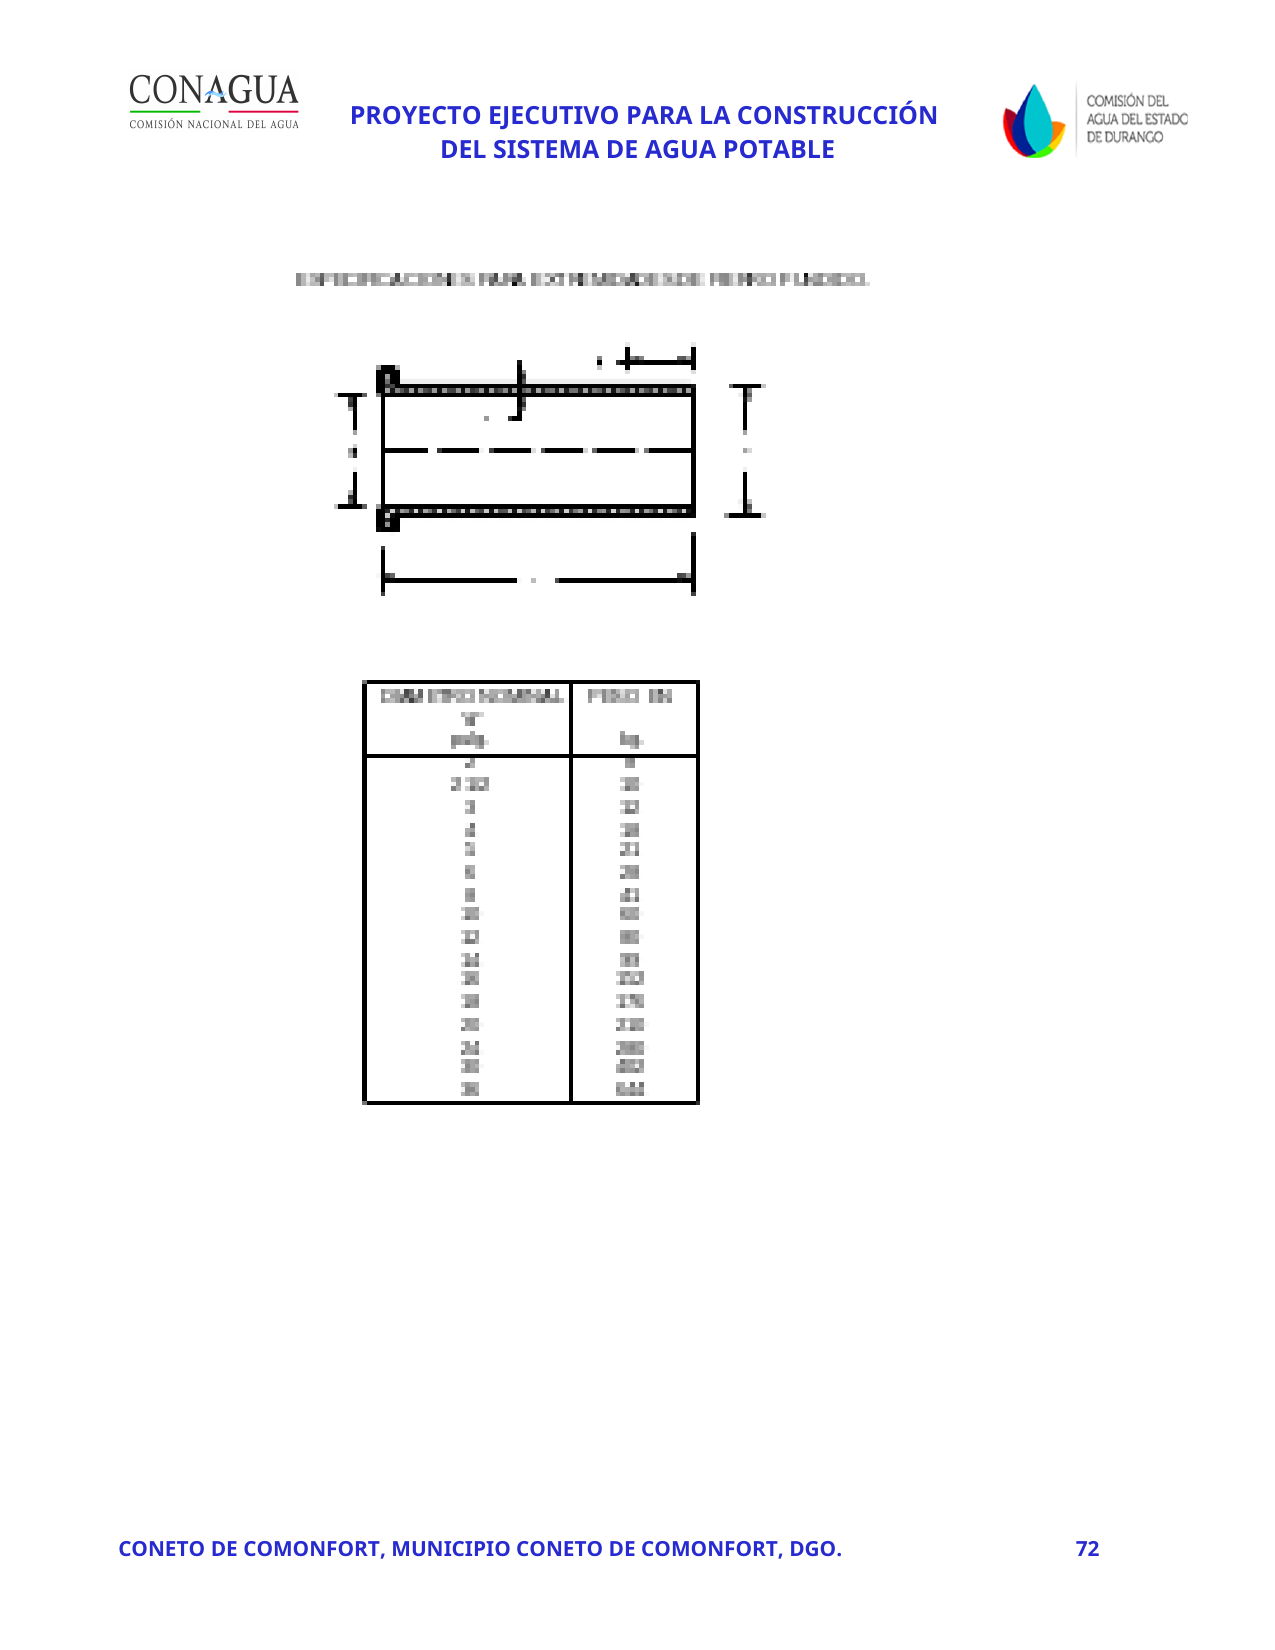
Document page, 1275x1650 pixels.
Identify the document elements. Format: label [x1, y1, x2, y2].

picture [126, 68, 299, 132]
picture [1000, 81, 1191, 161]
